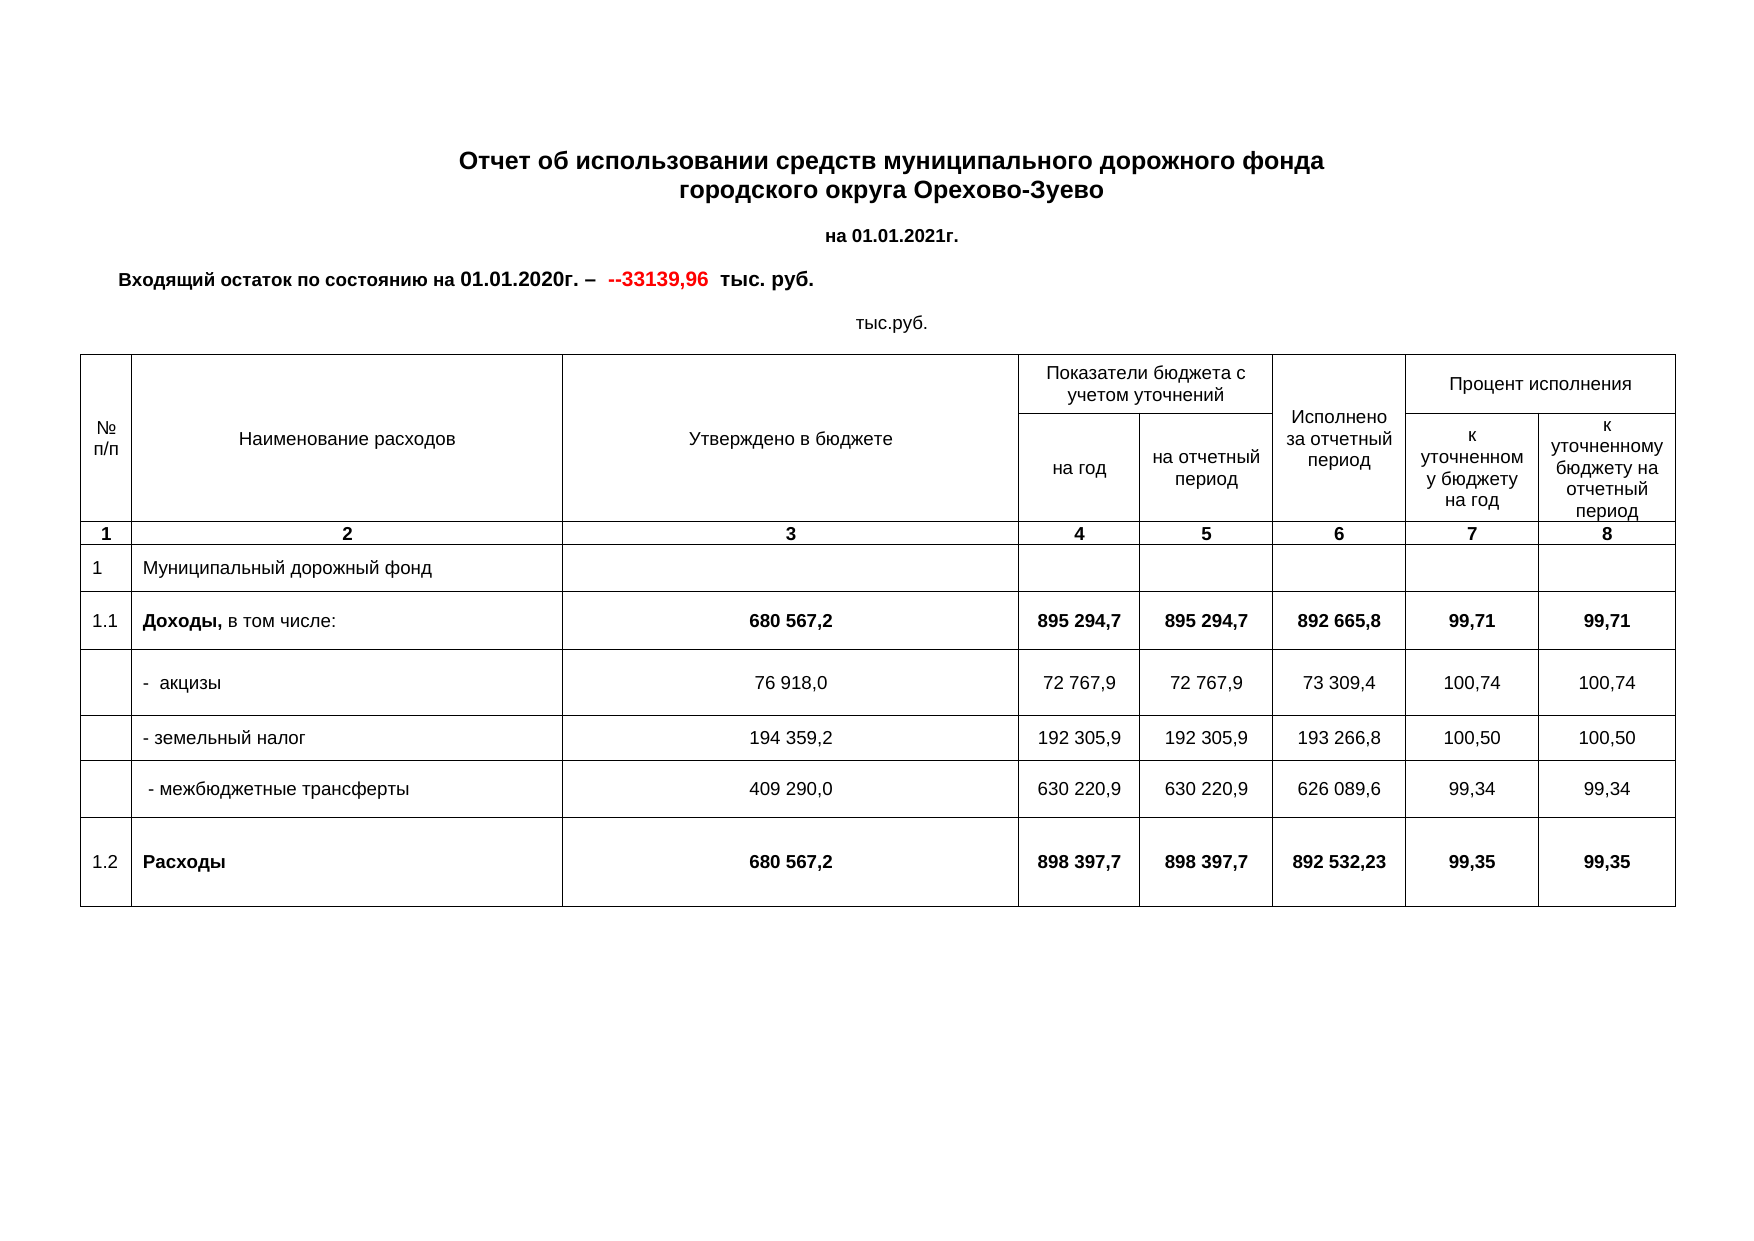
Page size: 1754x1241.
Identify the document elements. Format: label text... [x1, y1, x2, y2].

table_cell 680 567,2 [563, 818, 1018, 906]
table_cell 7 [1406, 522, 1538, 544]
table_cell [81, 650, 131, 715]
table_cell 76 918,0 [563, 650, 1018, 715]
table_cell 99,71 [1539, 592, 1675, 649]
table_cell - земельный налог [132, 716, 562, 760]
table_cell 1 [81, 545, 131, 591]
table_cell 626 089,6 [1273, 761, 1405, 817]
table_cell 72 767,9 [1019, 650, 1139, 715]
table_cell на год [1019, 414, 1139, 521]
table_cell 6 [1273, 522, 1405, 544]
table_cell 409 290,0 [563, 761, 1018, 817]
table_cell 99,35 [1539, 818, 1675, 906]
table_cell 99,71 [1406, 592, 1538, 649]
table_cell 99,34 [1539, 761, 1675, 817]
table_cell - межбюджетные трансферты [132, 761, 562, 817]
table_cell на отчетный период [1140, 414, 1272, 521]
table_header Показатели бюджета с учетом уточнений [1019, 355, 1272, 412]
table_cell 892 665,8 [1273, 592, 1405, 649]
table_header Утверждено в бюджете [563, 355, 1018, 521]
table_header Исполнено за отчетный период [1273, 355, 1405, 521]
table_cell к уточненному бюджету на год [1406, 414, 1538, 521]
table_cell 680 567,2 [563, 592, 1018, 649]
text Входящий остаток по состоянию на 01.01.2020г. – --33139,96 тыс. руб. [118, 267, 1665, 291]
table_cell 3 [563, 522, 1018, 544]
text на 01.01.2021г. [118, 224, 1665, 246]
table_cell 2 [132, 522, 562, 544]
table_cell [81, 761, 131, 817]
table_cell [1273, 545, 1405, 591]
text Отчет об использовании средств муниципального дорожного фонда [118, 146, 1665, 175]
table_cell 895 294,7 [1019, 592, 1139, 649]
table_cell 100,50 [1406, 716, 1538, 760]
table_cell Расходы [132, 818, 562, 906]
table_cell 8 [1539, 522, 1675, 544]
table_cell Доходы, в том числе: [132, 592, 562, 649]
table_header Наименование расходов [132, 355, 562, 521]
table_cell 193 266,8 [1273, 716, 1405, 760]
table_cell [1539, 545, 1675, 591]
table_cell к уточненному бюджету на отчетный период [1539, 414, 1675, 521]
table_cell 1 [81, 522, 131, 544]
table_cell 892 532,23 [1273, 818, 1405, 906]
table_cell 72 767,9 [1140, 650, 1272, 715]
text тыс.руб. [118, 312, 1665, 333]
table_cell 630 220,9 [1140, 761, 1272, 817]
table_cell [1019, 545, 1139, 591]
table_cell 192 305,9 [1019, 716, 1139, 760]
table_cell 5 [1140, 522, 1272, 544]
table_header Процент исполнения [1406, 355, 1675, 412]
table_cell 630 220,9 [1019, 761, 1139, 817]
table_cell 99,34 [1406, 761, 1538, 817]
table_cell 898 397,7 [1140, 818, 1272, 906]
table_cell 4 [1019, 522, 1139, 544]
table_cell 100,50 [1539, 716, 1675, 760]
table_cell 895 294,7 [1140, 592, 1272, 649]
table_cell 192 305,9 [1140, 716, 1272, 760]
table_cell 194 359,2 [563, 716, 1018, 760]
table_cell 100,74 [1539, 650, 1675, 715]
table_cell 1.2 [81, 818, 131, 906]
table_cell [1140, 545, 1272, 591]
table_cell [81, 716, 131, 760]
table_cell 898 397,7 [1019, 818, 1139, 906]
table_cell [563, 545, 1018, 591]
table_cell 73 309,4 [1273, 650, 1405, 715]
table_cell Муниципальный дорожный фонд [132, 545, 562, 591]
text городского округа Орехово-Зуево [118, 175, 1665, 204]
table_cell - акцизы [132, 650, 562, 715]
table_cell 99,35 [1406, 818, 1538, 906]
table_header № п/п [81, 355, 131, 521]
table_cell 100,74 [1406, 650, 1538, 715]
table_cell 1.1 [81, 592, 131, 649]
table_cell [1406, 545, 1538, 591]
